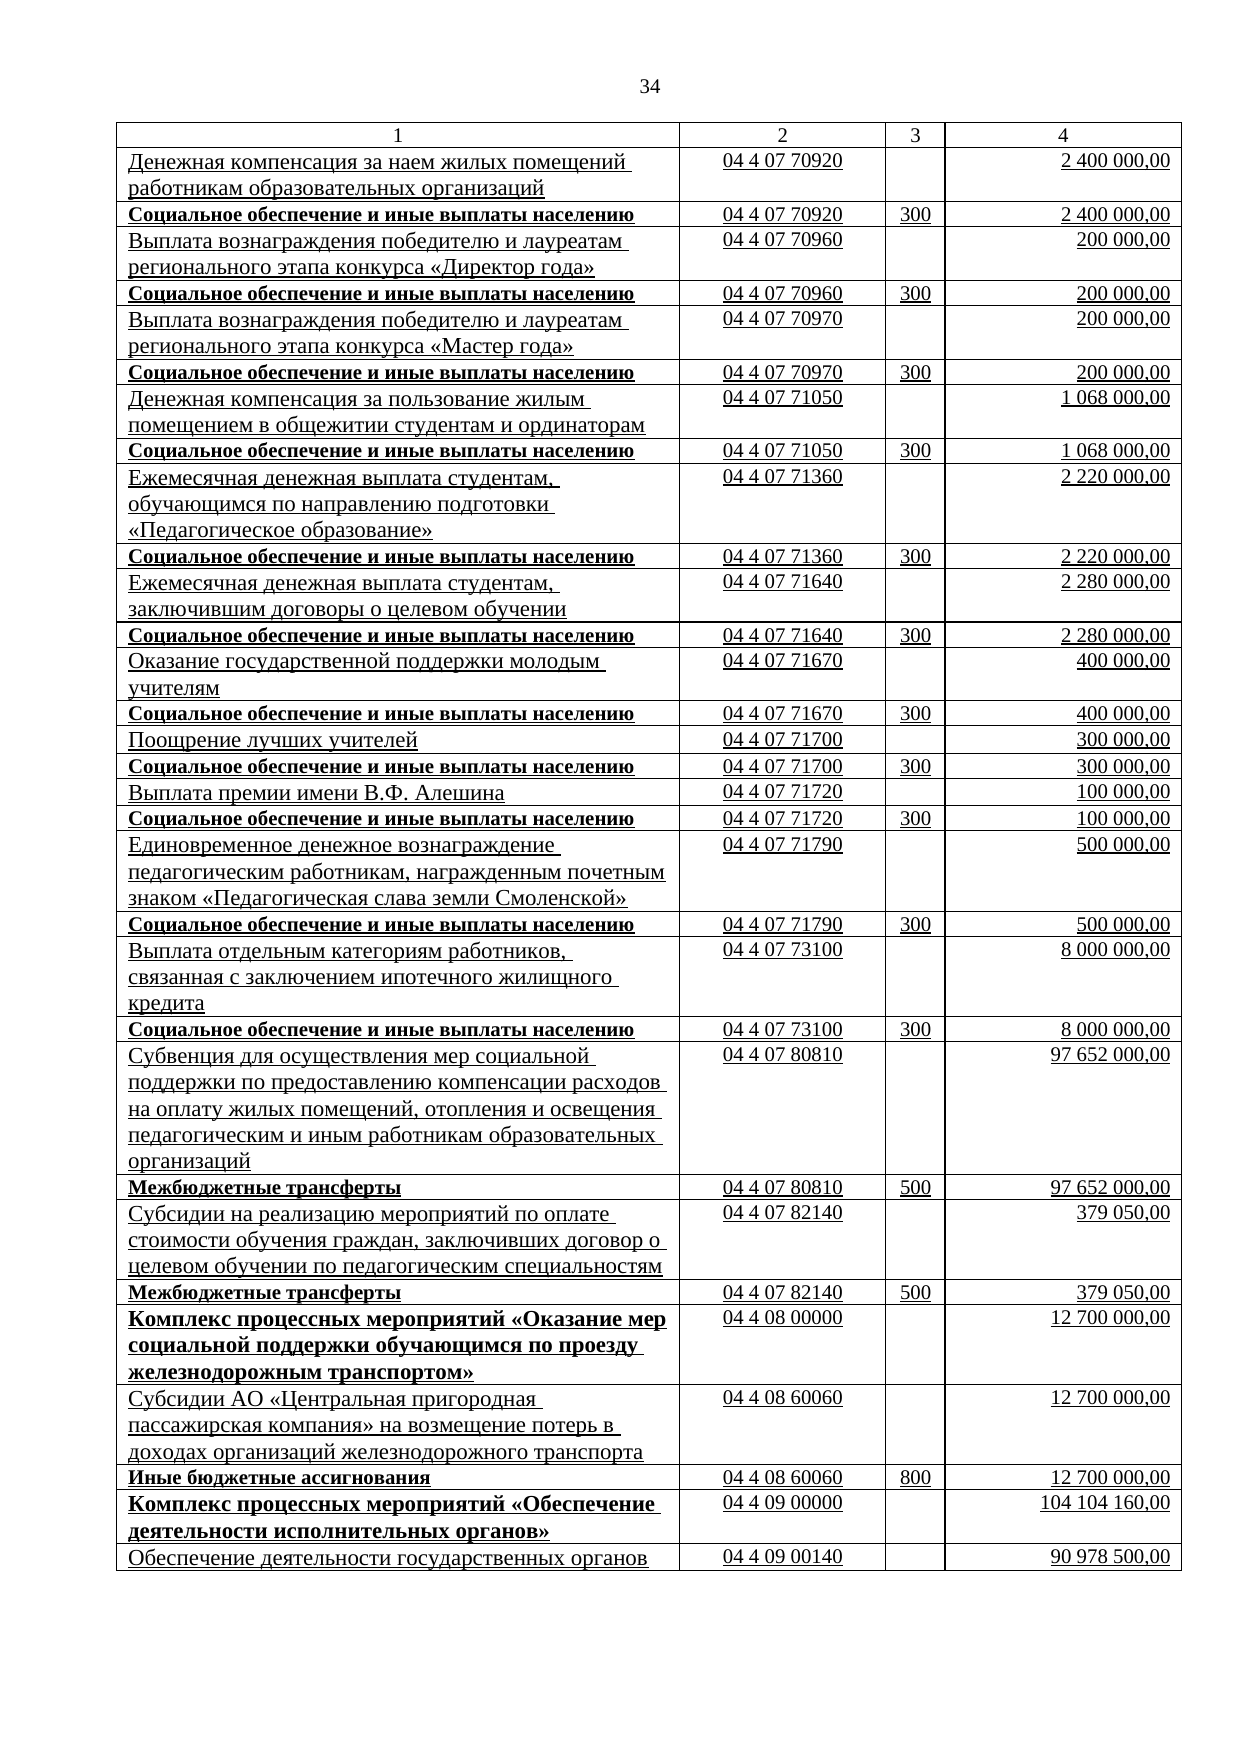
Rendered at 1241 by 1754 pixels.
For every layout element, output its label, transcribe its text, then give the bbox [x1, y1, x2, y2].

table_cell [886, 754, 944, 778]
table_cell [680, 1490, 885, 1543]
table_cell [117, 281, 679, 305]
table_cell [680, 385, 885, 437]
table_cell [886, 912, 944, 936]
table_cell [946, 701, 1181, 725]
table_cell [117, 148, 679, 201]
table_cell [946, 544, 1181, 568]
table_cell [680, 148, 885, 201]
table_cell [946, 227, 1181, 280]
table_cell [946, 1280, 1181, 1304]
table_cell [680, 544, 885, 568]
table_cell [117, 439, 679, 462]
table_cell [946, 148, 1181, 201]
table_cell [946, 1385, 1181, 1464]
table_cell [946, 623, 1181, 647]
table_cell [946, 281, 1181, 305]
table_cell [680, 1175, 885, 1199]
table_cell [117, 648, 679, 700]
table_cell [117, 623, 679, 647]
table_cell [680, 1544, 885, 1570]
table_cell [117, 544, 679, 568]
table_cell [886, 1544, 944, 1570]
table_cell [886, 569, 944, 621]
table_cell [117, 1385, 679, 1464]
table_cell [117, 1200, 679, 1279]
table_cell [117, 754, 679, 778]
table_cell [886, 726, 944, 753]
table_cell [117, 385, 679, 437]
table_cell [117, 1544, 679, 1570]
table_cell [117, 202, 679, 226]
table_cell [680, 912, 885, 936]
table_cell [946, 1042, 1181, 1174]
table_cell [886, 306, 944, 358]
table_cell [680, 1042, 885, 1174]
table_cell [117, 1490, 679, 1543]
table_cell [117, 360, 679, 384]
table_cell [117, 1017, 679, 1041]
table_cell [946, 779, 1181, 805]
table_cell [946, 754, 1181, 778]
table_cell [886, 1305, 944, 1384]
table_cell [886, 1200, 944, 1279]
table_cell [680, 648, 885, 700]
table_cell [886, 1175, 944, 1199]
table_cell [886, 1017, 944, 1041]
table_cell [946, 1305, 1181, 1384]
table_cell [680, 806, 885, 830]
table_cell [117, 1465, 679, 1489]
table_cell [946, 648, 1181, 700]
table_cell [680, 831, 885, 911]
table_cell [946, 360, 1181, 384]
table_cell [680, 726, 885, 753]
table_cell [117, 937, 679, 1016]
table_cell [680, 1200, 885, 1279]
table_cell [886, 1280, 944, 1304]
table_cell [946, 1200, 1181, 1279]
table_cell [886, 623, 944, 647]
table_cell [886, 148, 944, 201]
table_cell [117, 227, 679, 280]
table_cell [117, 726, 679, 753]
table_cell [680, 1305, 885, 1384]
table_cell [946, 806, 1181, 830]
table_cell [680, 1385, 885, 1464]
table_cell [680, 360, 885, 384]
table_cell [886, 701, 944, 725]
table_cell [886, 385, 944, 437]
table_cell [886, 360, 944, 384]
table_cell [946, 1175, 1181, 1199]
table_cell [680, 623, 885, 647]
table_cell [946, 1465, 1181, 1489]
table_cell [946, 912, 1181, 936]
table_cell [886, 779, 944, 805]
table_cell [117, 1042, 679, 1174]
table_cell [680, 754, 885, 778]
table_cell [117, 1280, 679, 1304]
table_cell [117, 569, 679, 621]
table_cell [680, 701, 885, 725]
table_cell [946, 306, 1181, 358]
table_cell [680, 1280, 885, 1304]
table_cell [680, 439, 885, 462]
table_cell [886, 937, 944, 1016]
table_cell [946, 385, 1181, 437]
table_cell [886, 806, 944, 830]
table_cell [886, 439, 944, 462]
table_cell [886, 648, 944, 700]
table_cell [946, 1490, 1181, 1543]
table_header 2 [680, 123, 885, 147]
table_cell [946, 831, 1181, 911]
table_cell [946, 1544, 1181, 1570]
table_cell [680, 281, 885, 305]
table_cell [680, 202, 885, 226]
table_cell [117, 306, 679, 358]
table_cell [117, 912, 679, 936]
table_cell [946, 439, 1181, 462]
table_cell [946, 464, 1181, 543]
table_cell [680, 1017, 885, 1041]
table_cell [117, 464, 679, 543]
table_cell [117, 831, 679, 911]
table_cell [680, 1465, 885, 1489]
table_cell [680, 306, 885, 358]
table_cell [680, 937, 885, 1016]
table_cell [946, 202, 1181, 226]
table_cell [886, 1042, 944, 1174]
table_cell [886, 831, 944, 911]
table_header 1 [117, 123, 679, 147]
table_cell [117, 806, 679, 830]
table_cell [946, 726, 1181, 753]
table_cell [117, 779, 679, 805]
table_header 3 [886, 123, 944, 147]
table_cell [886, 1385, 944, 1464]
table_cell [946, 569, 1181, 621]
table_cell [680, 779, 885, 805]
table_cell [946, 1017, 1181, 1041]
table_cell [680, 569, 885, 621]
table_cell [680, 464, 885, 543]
table_header 4 [946, 123, 1181, 147]
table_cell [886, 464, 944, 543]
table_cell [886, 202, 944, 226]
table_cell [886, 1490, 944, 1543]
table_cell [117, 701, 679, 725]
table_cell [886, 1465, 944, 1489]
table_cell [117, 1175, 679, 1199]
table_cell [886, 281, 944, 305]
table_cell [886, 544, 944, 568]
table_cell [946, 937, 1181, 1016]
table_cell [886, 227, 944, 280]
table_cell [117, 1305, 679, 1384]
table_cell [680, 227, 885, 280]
